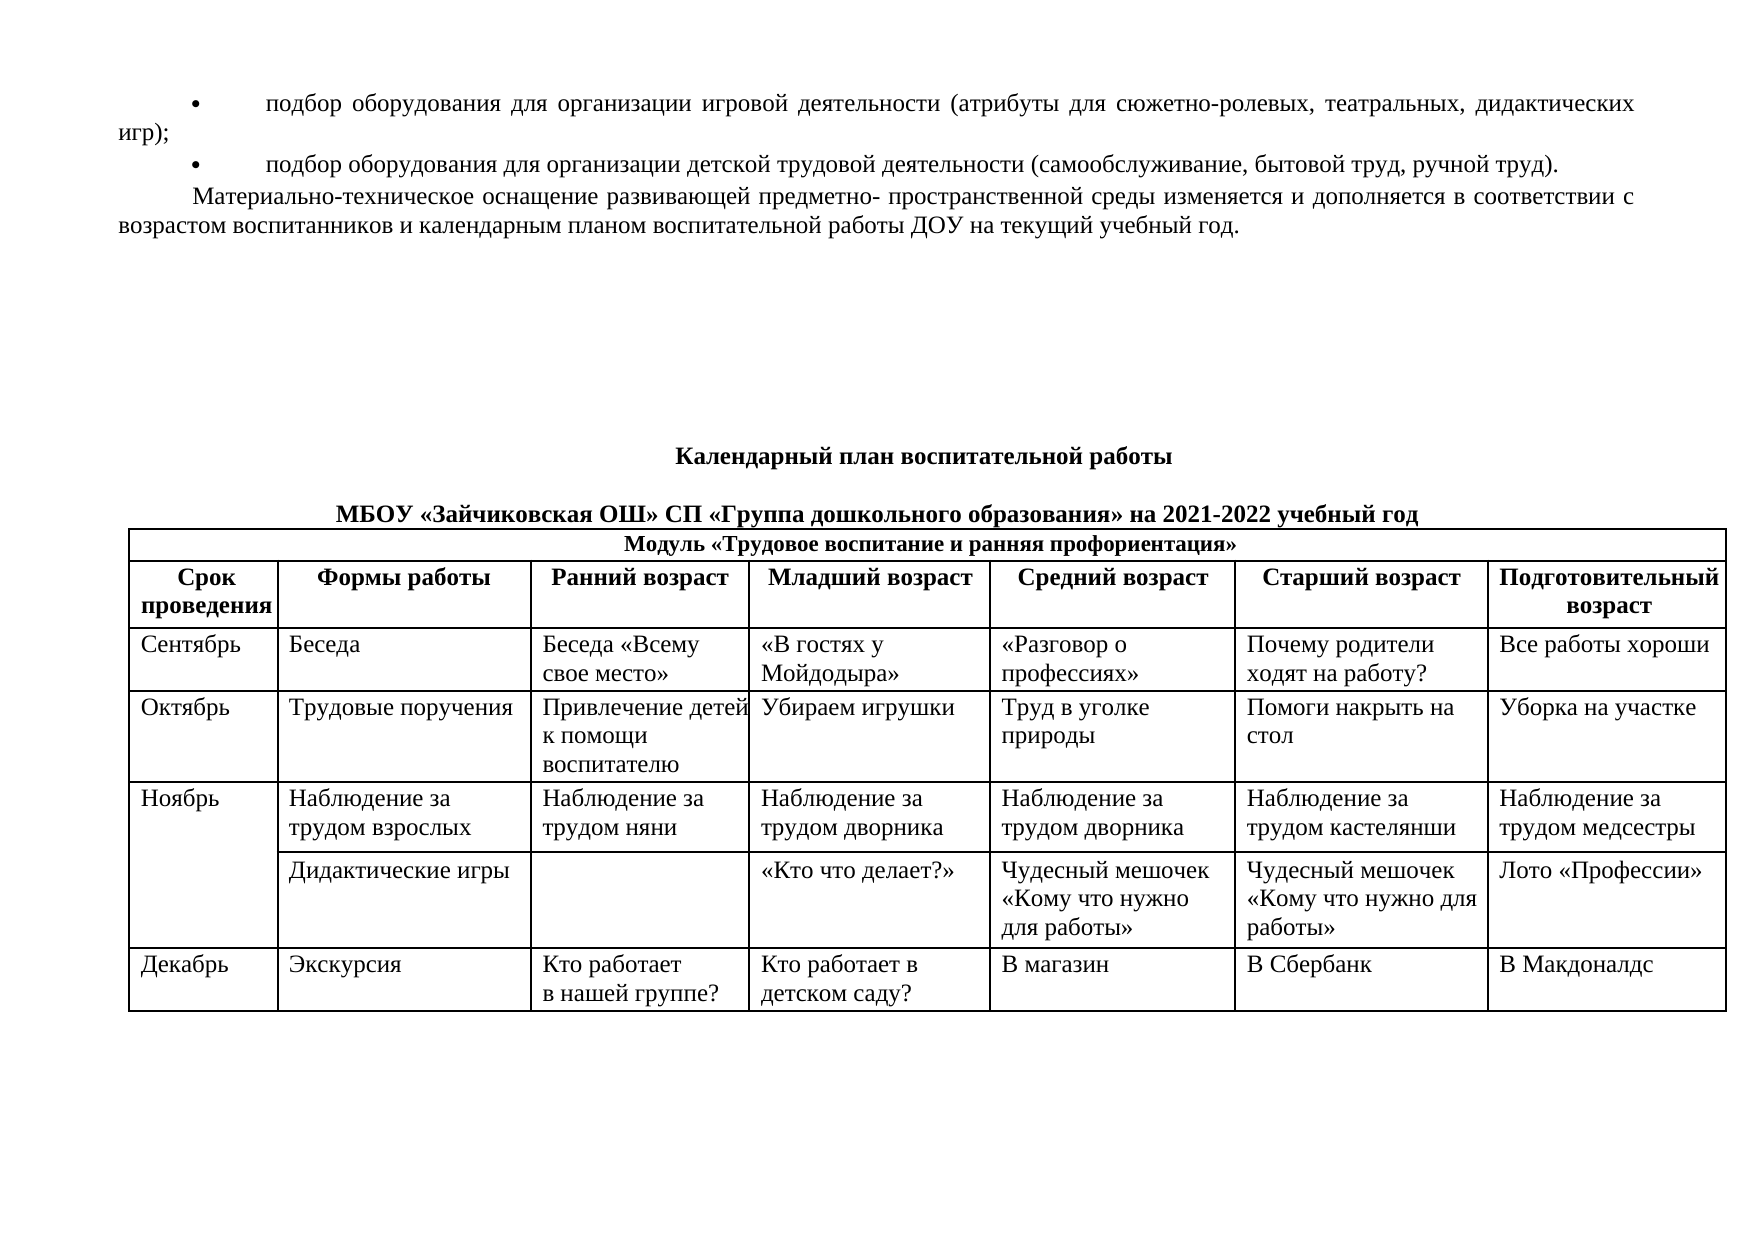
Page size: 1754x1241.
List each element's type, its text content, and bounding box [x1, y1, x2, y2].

table_cell Лото «Профессии» [1489, 853, 1725, 947]
table_cell Декабрь [130, 949, 277, 1009]
table_cell Чудесный мешочек «Кому что нужно для работы» [1236, 853, 1487, 947]
table_cell «В гостях у Мойдодыра» [750, 629, 989, 689]
table_cell Подготовительный возраст [1489, 562, 1725, 627]
table_cell Кто работает в нашей группе? [532, 949, 748, 1009]
table_cell Наблюдение за трудом дворника [750, 783, 989, 851]
table_cell Кто работает в детском саду? [750, 949, 989, 1009]
table_cell Младший возраст [750, 562, 989, 627]
table_cell Наблюдение за трудом няни [532, 783, 748, 851]
table_cell В магазин [991, 949, 1234, 1009]
table_cell Трудовые поручения [279, 692, 530, 781]
text Материально-техническое оснащение развивающей предметно- пространственной среды изменяется и дополняется в соответствии с возрастом воспитанников и календарным планом воспитательной работы ДОУ на текущий учебный год. [118, 181, 1636, 238]
table_cell Наблюдение за трудом дворника [991, 783, 1234, 851]
table_cell Дидактические игры [279, 853, 530, 947]
table_cell [532, 853, 748, 947]
table_cell Сентябрь [130, 629, 277, 689]
list подбор оборудования для организации игровой деятельности (атрибуты для сюжетно-ролевых, театральных, дидактических игр); [118, 88, 1636, 146]
table_cell Наблюдение за трудом медсестры [1489, 783, 1725, 851]
table_cell Срок проведения [130, 562, 277, 627]
table_cell Привлечение детей к помощи воспитателю [532, 692, 748, 781]
table_cell Формы работы [279, 562, 530, 627]
table_cell Уборка на участке [1489, 692, 1725, 781]
table_cell Ноябрь [130, 783, 277, 947]
table_cell Чудесный мешочек «Кому что нужно для работы» [991, 853, 1234, 947]
table_header Модуль «Трудовое воспитание и ранняя профориентация» [130, 530, 1725, 559]
table_cell В Макдоналдс [1489, 949, 1725, 1009]
table_cell Наблюдение за трудом взрослых [279, 783, 530, 851]
table_cell Экскурсия [279, 949, 530, 1009]
table_cell Средний возраст [991, 562, 1234, 627]
table_cell «Кто что делает?» [750, 853, 989, 947]
table_cell Старший возраст [1236, 562, 1487, 627]
table_cell Беседа [279, 629, 530, 689]
table_cell Беседа «Всему свое место» [532, 629, 748, 689]
text Календарный план воспитательной работы [212, 441, 1636, 470]
table_cell Октябрь [130, 692, 277, 781]
table_cell Все работы хороши [1489, 629, 1725, 689]
text МБОУ «Зайчиковская ОШ» СП «Группа дошкольного образования» на 2021-2022 учебный год [118, 499, 1636, 528]
table_cell Труд в уголке природы [991, 692, 1234, 781]
table_cell Убираем игрушки [750, 692, 989, 781]
table_cell Ранний возраст [532, 562, 748, 627]
table_cell Почему родители ходят на работу? [1236, 629, 1487, 689]
table_cell «Разговор о профессиях» [991, 629, 1234, 689]
table_cell В Сбербанк [1236, 949, 1487, 1009]
list подбор оборудования для организации детской трудовой деятельности (самообслуживание, бытовой труд, ручной труд). [118, 149, 1636, 178]
table_cell Помоги накрыть на стол [1236, 692, 1487, 781]
table_cell Наблюдение за трудом кастелянши [1236, 783, 1487, 851]
